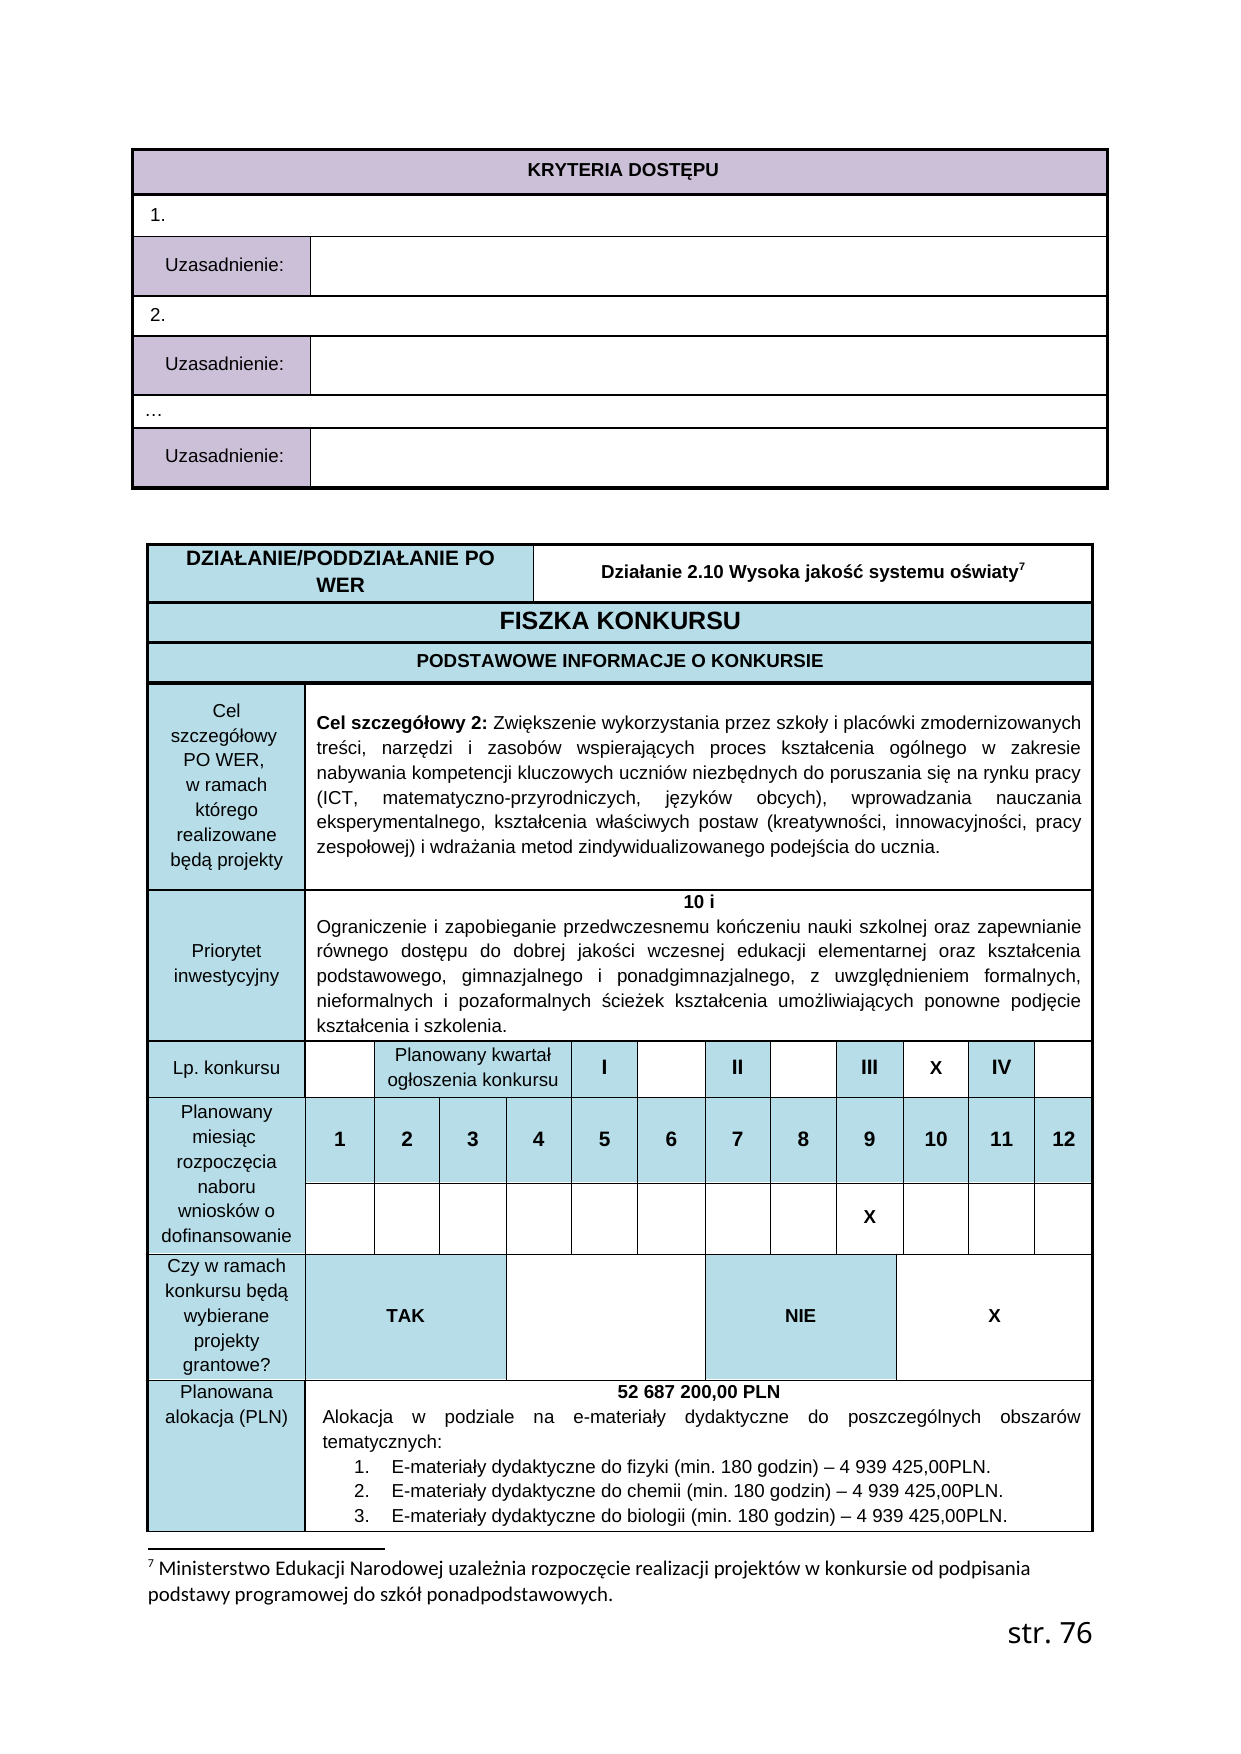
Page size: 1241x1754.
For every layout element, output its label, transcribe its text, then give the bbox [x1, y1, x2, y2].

table_cell II [706, 1042, 770, 1097]
table_cell [638, 1184, 705, 1253]
table_cell 2 [375, 1098, 439, 1182]
table_cell [306, 1184, 374, 1253]
table_cell Uzasadnienie: [134, 337, 310, 394]
table_cell III [837, 1042, 903, 1097]
table_cell [306, 1042, 374, 1097]
table_cell 10 i Ograniczenie i zapobieganie przedwczesnemu kończeniu nauki szkolnej oraz zapewnianie równego dostępu do dobrej jakości wczesnej edukacji elementarnej oraz kształcenia podstawowego, gimnazjalnego i ponadgimnazjalnego, z uwzględnieniem formalnych, nieformalnych i pozaformalnych ścieżek kształcenia umożliwiających ponowne podjęcie kształcenia i szkolenia. [306, 891, 1091, 1040]
table_cell 6 [638, 1098, 705, 1182]
table_cell FISZKA KONKURSU [149, 604, 1091, 641]
table_cell Czy w ramach konkursu będą wybierane projekty grantowe? [149, 1255, 305, 1379]
table_cell Cel szczegółowy PO WER, w ramach którego realizowane będą projekty [149, 685, 304, 889]
table_cell 7 [706, 1098, 770, 1182]
table_cell Lp. konkursu [149, 1042, 304, 1097]
table_cell Planowany miesiąc rozpoczęcia naboru wniosków o dofinansowanie [149, 1098, 305, 1253]
table_cell 3 [440, 1098, 506, 1182]
table_header DZIAŁANIE/PODDZIAŁANIE PO WER [149, 546, 533, 601]
table_cell [706, 1184, 770, 1253]
table_cell [311, 237, 1106, 295]
table_cell KRYTERIA DOSTĘPU [134, 151, 1106, 193]
table_cell [771, 1042, 836, 1097]
table_cell [771, 1184, 836, 1253]
table_cell [1035, 1042, 1091, 1097]
table_cell [507, 1255, 705, 1379]
table_cell 12 [1035, 1098, 1091, 1182]
table_cell PODSTAWOWE INFORMACJE O KONKURSIE [149, 644, 1091, 681]
table_cell X [897, 1255, 1091, 1379]
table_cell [149, 1381, 304, 1531]
table_cell [134, 297, 1106, 335]
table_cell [306, 1381, 1091, 1531]
table_cell [572, 1184, 637, 1253]
table_cell X [837, 1184, 903, 1253]
table_cell IV [969, 1042, 1034, 1097]
table_cell [311, 337, 1106, 394]
table_cell 1 [306, 1098, 374, 1182]
table_cell X [904, 1042, 968, 1097]
table_cell … [134, 396, 1106, 427]
table_cell 9 [837, 1098, 903, 1182]
table_cell 4 [507, 1098, 571, 1182]
table_cell [134, 196, 1106, 236]
table_cell [440, 1184, 506, 1253]
table_cell Priorytet inwestycyjny [149, 891, 304, 1040]
table_cell I [572, 1042, 637, 1097]
table_cell Cel szczegółowy 2: Zwiększenie wykorzystania przez szkoły i placówki zmodernizowanych treści, narzędzi i zasobów wspierających proces kształcenia ogólnego w zakresie nabywania kompetencji kluczowych uczniów niezbędnych do poruszania się na rynku pracy (ICT, matematyczno-przyrodniczych, języków obcych), wprowadzania nauczania eksperymentalnego, kształcenia właściwych postaw (kreatywności, innowacyjności, pracy zespołowej) i wdrażania metod zindywidualizowanego podejścia do ucznia. [306, 685, 1091, 889]
table_cell Planowany kwartał ogłoszenia konkursu [375, 1042, 571, 1097]
table_cell Uzasadnienie: [134, 237, 310, 295]
table_cell Uzasadnienie: [134, 429, 310, 486]
table_header Działanie 2.10 Wysoka jakość systemu oświaty [534, 546, 1091, 601]
table_cell [507, 1184, 571, 1253]
table_cell 10 [904, 1098, 968, 1182]
table_cell 5 [572, 1098, 637, 1182]
table_cell [1035, 1184, 1091, 1253]
table_cell 11 [969, 1098, 1034, 1182]
table_cell TAK [306, 1255, 506, 1379]
table_cell [638, 1042, 705, 1097]
table_cell 8 [771, 1098, 836, 1182]
table_cell NIE [706, 1255, 896, 1379]
table_cell [375, 1184, 439, 1253]
table_cell [969, 1184, 1034, 1253]
table_cell [311, 429, 1106, 486]
table_cell [904, 1184, 968, 1253]
